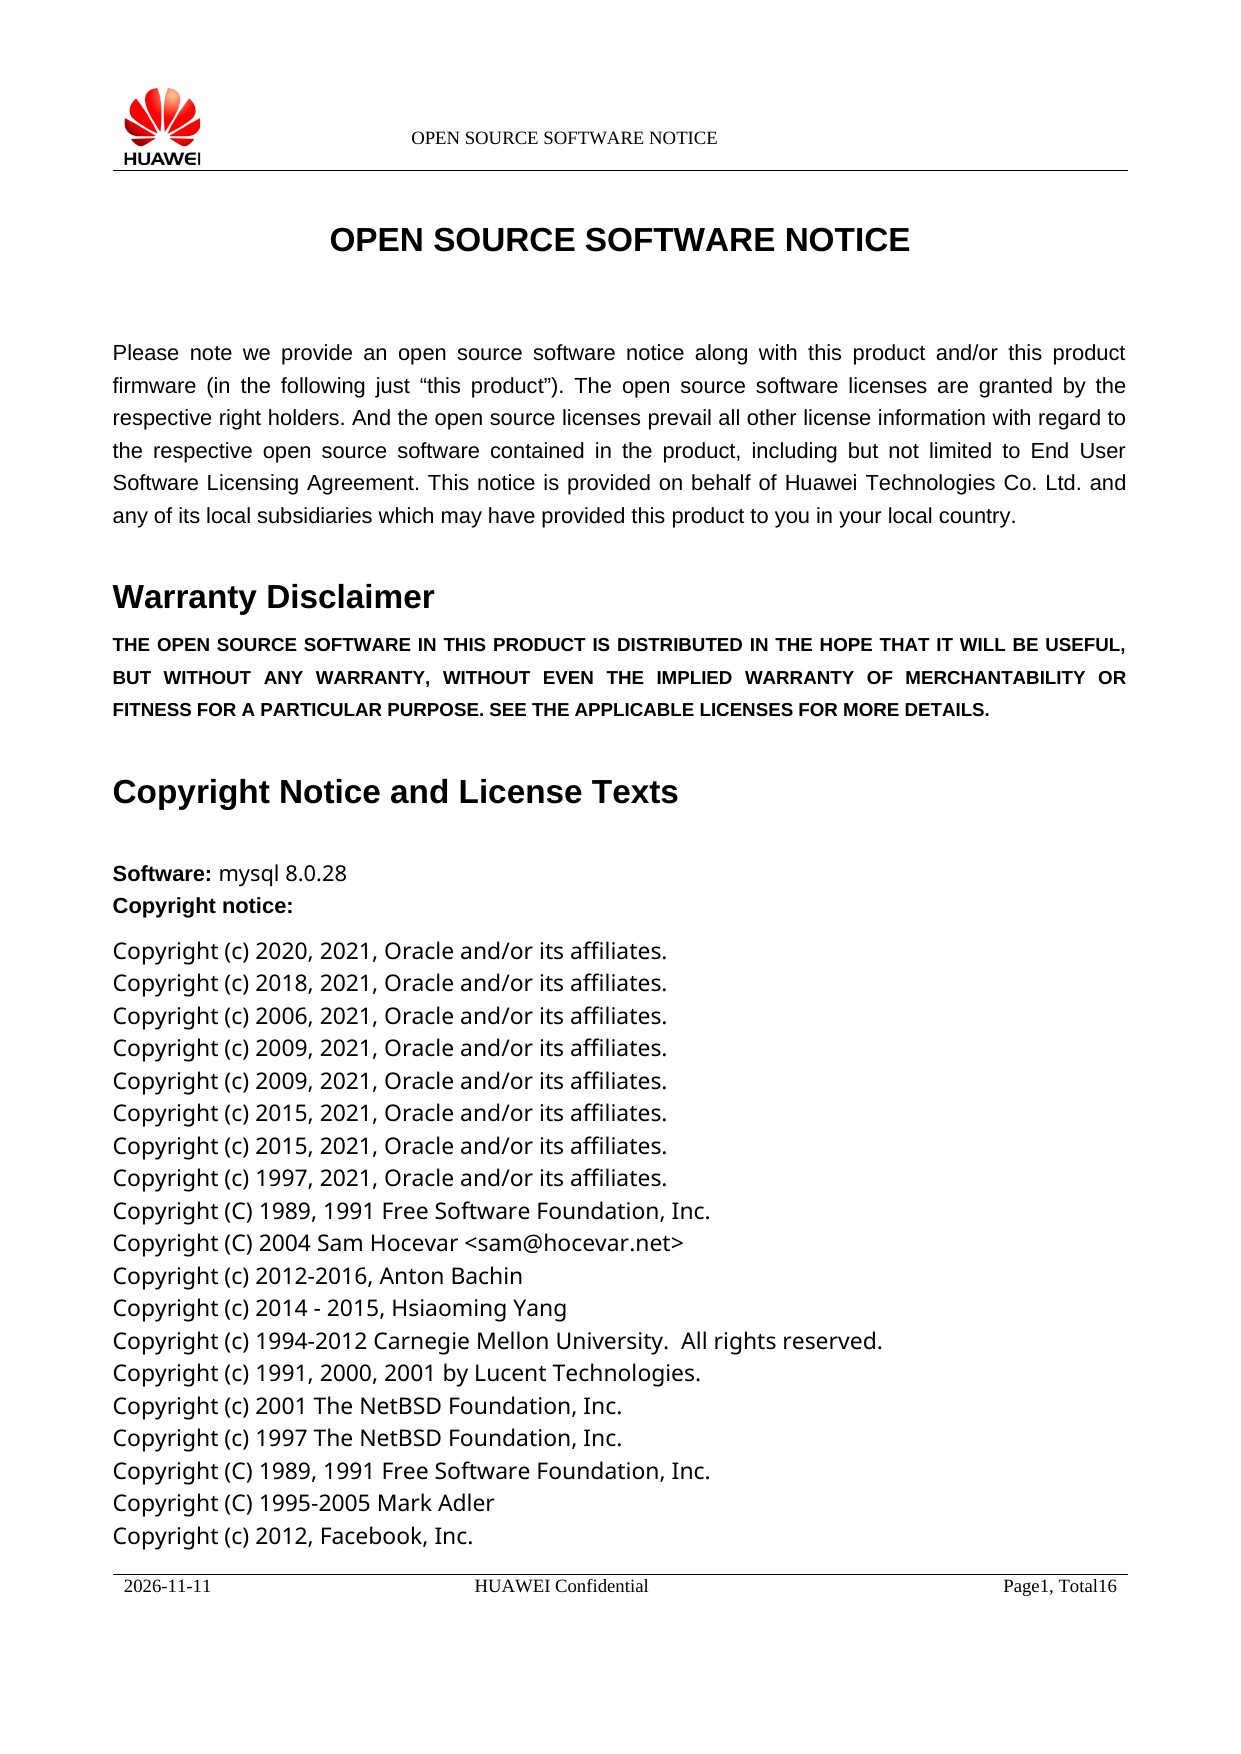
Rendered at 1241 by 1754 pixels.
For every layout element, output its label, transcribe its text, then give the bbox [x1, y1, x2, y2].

text Copyright (c) 2018, 2021, Oracle and/or its affiliates. [112, 966, 1128, 999]
text Copyright (c) 1994-2012 Carnegie Mellon University. All rights reserved. [112, 1324, 1128, 1356]
text Copyright (c) 2009, 2021, Oracle and/or its affiliates. [112, 1064, 1128, 1096]
text Copyright (c) 2014 - 2015, Hsiaoming Yang [112, 1291, 1128, 1324]
text Copyright (C) 2004 Sam Hocevar <sam@hocevar.net> [112, 1226, 1128, 1259]
text Warranty Disclaimer [112, 564, 1128, 629]
text Copyright (c) 1991, 2000, 2001 by Lucent Technologies. [112, 1356, 1128, 1389]
text Copyright (c) 2015, 2021, Oracle and/or its affiliates. [112, 1096, 1128, 1129]
text Copyright (c) 1997, 2021, Oracle and/or its affiliates. [112, 1161, 1128, 1194]
text The open source software in this product is distributed in the hope that it will be useful, but WITHOUT ANY WARRANTY, without even the implied warranty of MERCHANTABILITY or FITNESS FOR A PARTICULAR PURPOSE. See the applicable licenses for more details. [112, 629, 1128, 726]
text Copyright Notice and License Texts [112, 759, 1128, 824]
text Copyright (C) 1995-2005 Mark Adler [112, 1486, 1128, 1519]
picture [124, 88, 201, 165]
text Copyright (c) 2006, 2021, Oracle and/or its affiliates. [112, 999, 1128, 1031]
text Copyright (c) 2015, 2021, Oracle and/or its affiliates. [112, 1129, 1128, 1161]
text Copyright notice: [112, 889, 1128, 921]
text Copyright (C) 1989, 1991 Free Software Foundation, Inc. [112, 1454, 1128, 1486]
text Copyright (C) 1989, 1991 Free Software Foundation, Inc. [112, 1194, 1128, 1226]
text Copyright (c) 2012, Facebook, Inc. [112, 1519, 1128, 1551]
title Software: mysql 8.0.28 [112, 856, 1128, 889]
text Copyright (c) 2020, 2021, Oracle and/or its affiliates. [112, 934, 1128, 966]
text OPEN SOURCE SOFTWARE NOTICE [112, 206, 1128, 271]
text Copyright (c) 1997 The NetBSD Foundation, Inc. [112, 1421, 1128, 1454]
text Copyright (c) 2009, 2021, Oracle and/or its affiliates. [112, 1031, 1128, 1064]
text Please note we provide an open source software notice along with this product and/or this product firmware (in the following just “this product”). The open source software licenses are granted by the respective right holders. And the open source licenses prevail all other license information with regard to the respective open source software contained in the product, including but not limited to End User Software Licensing Agreement. This notice is provided on behalf of Huawei Technologies Co. Ltd. and any of its local subsidiaries which may have provided this product to you in your local country. [112, 336, 1128, 531]
text Copyright (c) 2001 The NetBSD Foundation, Inc. [112, 1389, 1128, 1421]
text Copyright (c) 2012-2016, Anton Bachin [112, 1259, 1128, 1291]
